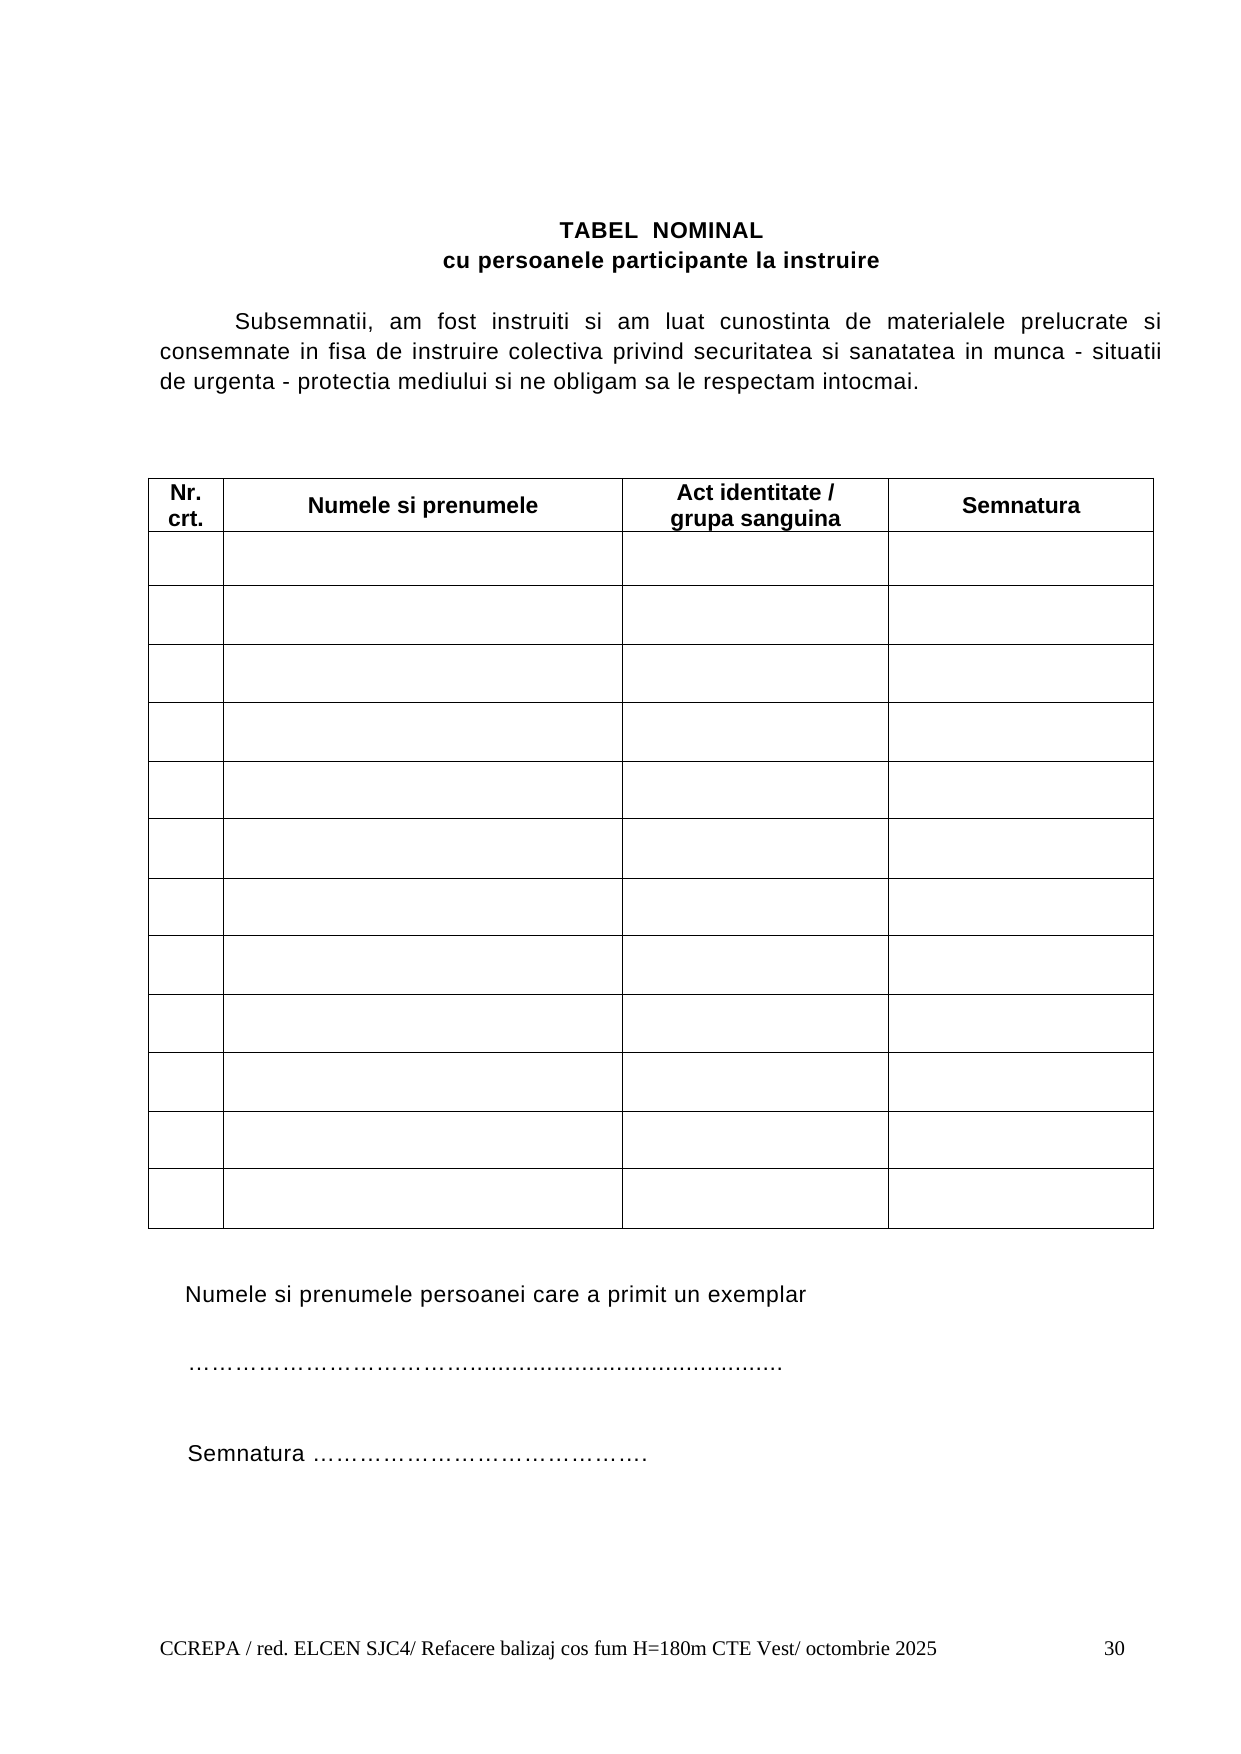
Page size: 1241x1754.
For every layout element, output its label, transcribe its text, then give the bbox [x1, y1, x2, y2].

table_cell [224, 762, 622, 818]
table_cell [224, 819, 622, 877]
table_cell [623, 879, 888, 935]
table_header Semnatura [889, 479, 1153, 531]
text Semnatura ……………………………………. [159, 1439, 1163, 1466]
table_cell [224, 936, 622, 994]
table_cell [224, 1169, 622, 1227]
table_cell [149, 762, 223, 818]
table_cell [224, 1112, 622, 1168]
table_cell [224, 879, 622, 935]
table_cell [224, 586, 622, 644]
table_cell [889, 879, 1153, 935]
table_cell [623, 819, 888, 877]
table_cell [224, 703, 622, 761]
table_cell [149, 1053, 223, 1111]
table_header Act identitate / grupa sanguina [623, 479, 888, 531]
table_cell [149, 645, 223, 702]
table_cell [149, 1112, 223, 1168]
table_cell [623, 936, 888, 994]
table_cell [623, 1169, 888, 1227]
table_cell [889, 819, 1153, 877]
table_cell [224, 1053, 622, 1111]
table_cell [889, 1112, 1153, 1168]
text Subsemnatii, am fost instruiti si am luat cunostinta de materialele prelucrate si consemnate in fisa de instruire colectiva privind securitatea si sanatatea in munca - situatii de urgenta - protectia mediului si ne obligam sa le respectam intocmai. [159, 308, 1163, 394]
table_cell [149, 995, 223, 1052]
table_cell [889, 586, 1153, 644]
table_cell [623, 532, 888, 585]
table_cell [623, 645, 888, 702]
table_cell [149, 879, 223, 935]
table_cell [889, 645, 1153, 702]
table_cell [889, 1053, 1153, 1111]
table_cell [623, 586, 888, 644]
table_cell [623, 762, 888, 818]
table_cell [224, 645, 622, 702]
table_cell [889, 532, 1153, 585]
table_cell [889, 936, 1153, 994]
table_cell [149, 532, 223, 585]
table_cell [623, 995, 888, 1052]
table_cell [889, 1169, 1153, 1227]
table_cell [623, 703, 888, 761]
table_cell [149, 703, 223, 761]
table_cell [889, 762, 1153, 818]
table_cell [149, 1169, 223, 1227]
table_cell [224, 995, 622, 1052]
table_cell [889, 703, 1153, 761]
table_cell [149, 819, 223, 877]
text cu persoanele participante la instruire [159, 247, 1163, 274]
table_cell [623, 1112, 888, 1168]
table_header Numele si prenumele [224, 479, 622, 531]
table_cell [889, 995, 1153, 1052]
table_header Nr. crt. [149, 479, 223, 531]
text TABEL NOMINAL [159, 217, 1163, 243]
table_cell [623, 1053, 888, 1111]
text Numele si prenumele persoanei care a primit un exemplar [159, 1281, 1163, 1308]
table_cell [224, 532, 622, 585]
text ………………………………............................................. [159, 1349, 1163, 1375]
table_cell [149, 586, 223, 644]
table_cell [149, 936, 223, 994]
